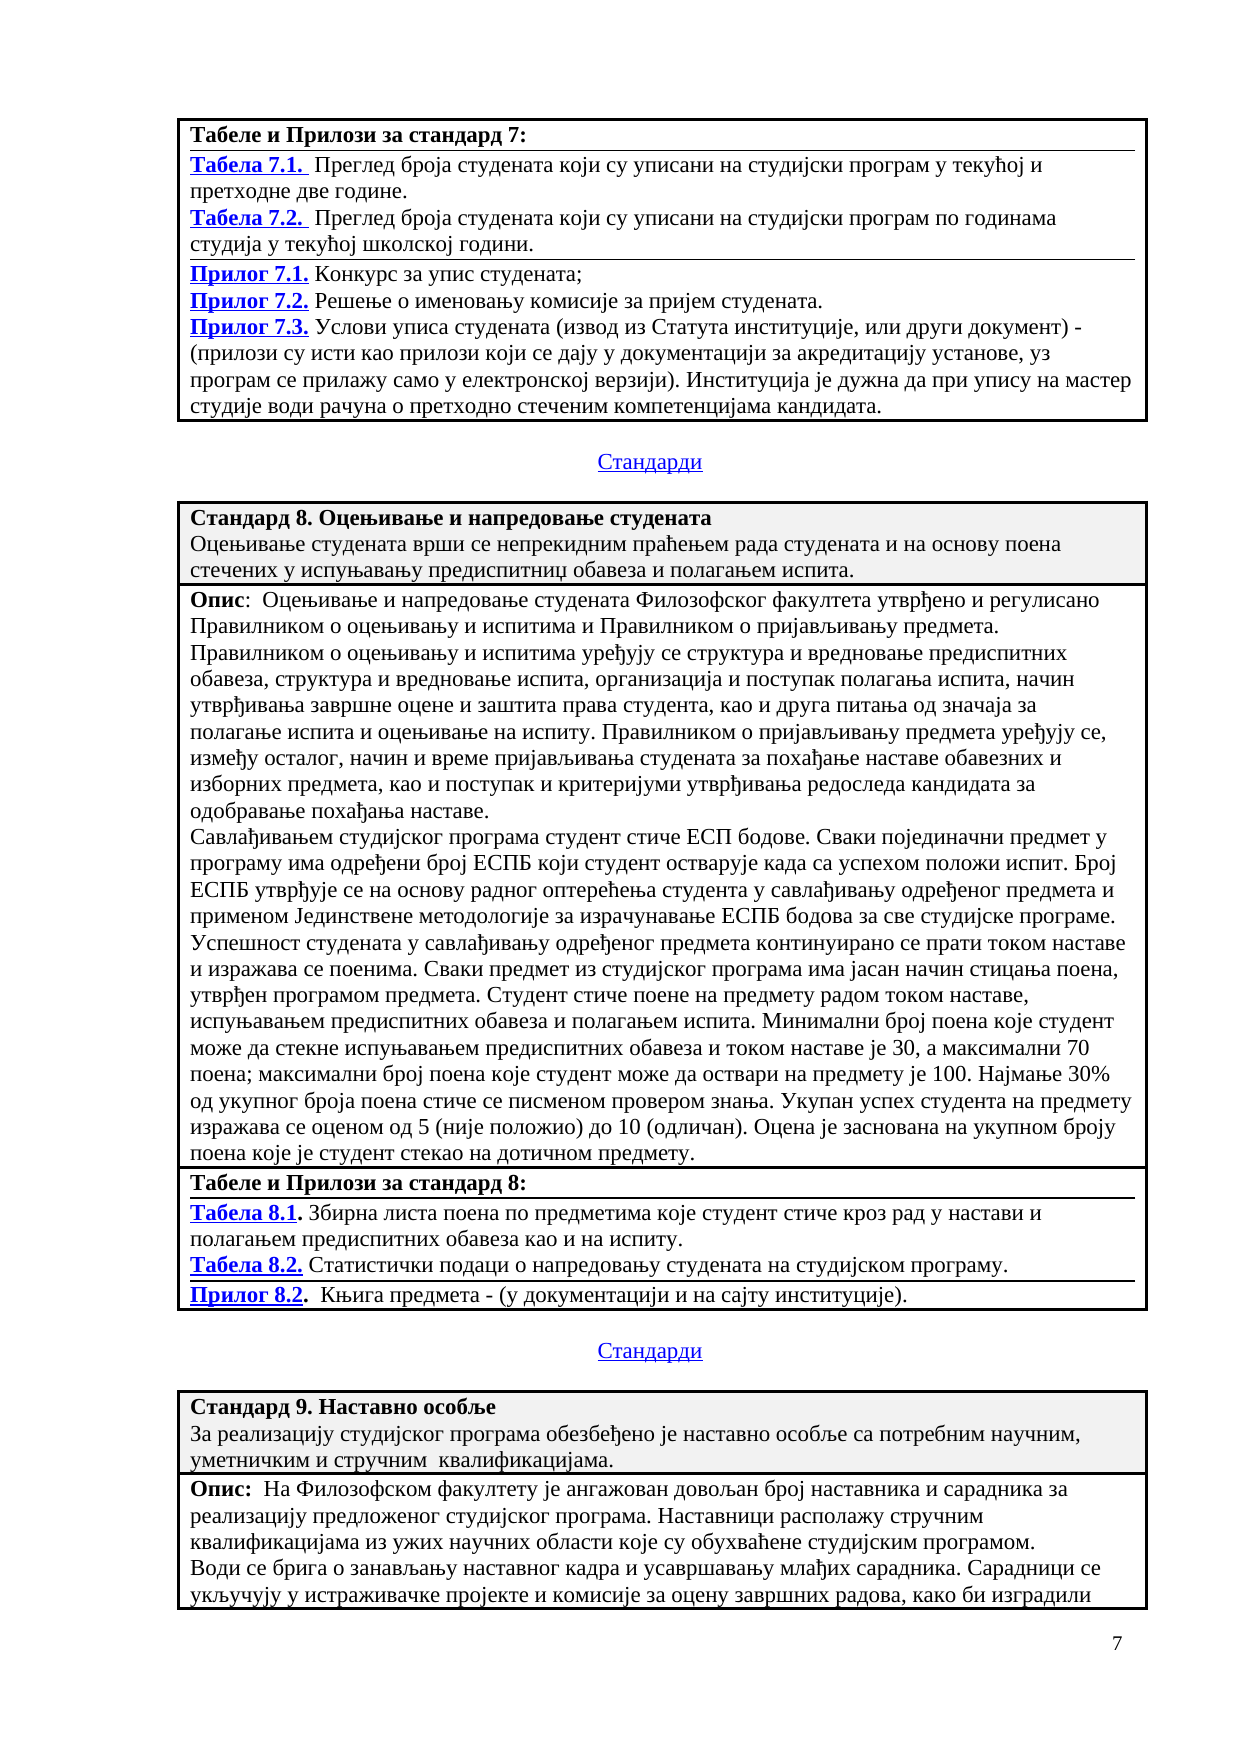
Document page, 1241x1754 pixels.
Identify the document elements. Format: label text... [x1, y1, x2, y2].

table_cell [180, 1475, 1145, 1607]
text Стандарди [177, 1337, 1122, 1364]
table_cell Табеле и Прилози за стандард 8: Табела 8.1. Збирна листа поена по предметима које студент стиче кроз рад у настави и полагањем предиспитних обавеза као и на испиту. Табела 8.2. Статистички подаци о напредовању студената на студијском програму. Прилог 8.2. Књига предмета - (у документацији и на сајту институције). [180, 1169, 1145, 1308]
text Стандарди [177, 448, 1122, 474]
table_cell Опис: Оцењивање и напредовање студената Филозофског факултета утврђено и регулисано Правилником о оцењивању и испитима и Правилником о пријављивању предмета. Правилником о оцењивању и испитима уређују се структура и вредновање предиспитних обавеза, структура и вредновање испита, организација и поступак полагања испита, начин утврђивања завршне оцене и заштита права студента, као и друга питања од значаја за полагање испита и оцењивање на испиту. Правилником о пријављивању предмета уређују се, између осталог, начин и време пријављивања студената за похађање наставе обавезних и изборних предмета, као и поступак и критеријуми утврђивања редоследа кандидата за одобравање похађања наставе. Савлађивањем студијског програма студент стиче ЕСП бодове. Сваки појединачни предмет у програму има одређени број ЕСПБ који студент остварује када са успехом положи испит. Број ЕСПБ утврђује се на основу радног оптерећења студента у савлађивању одређеног предмета и применом Јединствене методологије за израчунавање ЕСПБ бодова за све студијске програме. Успешност студената у савлађивању одређеног предмета континуирано се прати током наставе и изражава се поенима. Сваки предмет из студијског програма има јасан начин стицања поена, утврђен програмом предмета. Студент стиче поене на предмету радом током наставе, испуњавањем предиспитних обавеза и полагањем испита. Минимални број поена које студент може да стекне испуњавањем предиспитних обавеза и током наставе је 30, а максимални 70 поена; максимални број поена које студент може да оствари на предмету је 100. Најмање 30% од укупног броја поена стиче се писменом провером знања. Укупан успех студента на предмету изражава се оценом од 5 (није положио) до 10 (одличан). Оцена је заснована на укупном броју поена које је студент стекао на дотичном предмету. [180, 586, 1145, 1166]
table_header Стандард 9. Наставно особље За реализацију студијског програма обезбеђено је наставно особље са потребним научним, уметничким и стручним квалификацијама. [180, 1393, 1145, 1472]
table_header Стандард 8. Оцењивање и напредовање студената Оцењивање студената врши се непрекидним праћењем рада студената и на основу поена стечених у испуњавању предиспитниџ обавеза и полагањем испита. [180, 504, 1145, 583]
table_cell Табеле и Прилози за стандард 7: Табела 7.1. Преглед броја студената који су уписани на студијски програм у текућој и претходне две године. Табела 7.2. Преглед броја студената који су уписани на студијски програм по годинама студија у текућој школској години. Прилог 7.1. Конкурс за упис студената; Прилог 7.2. Решење о именовању комисије за пријем студената. Прилог 7.3. Услови уписа студената (извод из Статута институције, или други документ) - (прилози су исти као прилози који се дају у документацији за акредитацију установе, уз програм се прилажу само у електронској верзији). Институција је дужна да при упису на мастер студије води рачуна о претходно стеченим компетенцијама кандидата. [180, 121, 1145, 418]
